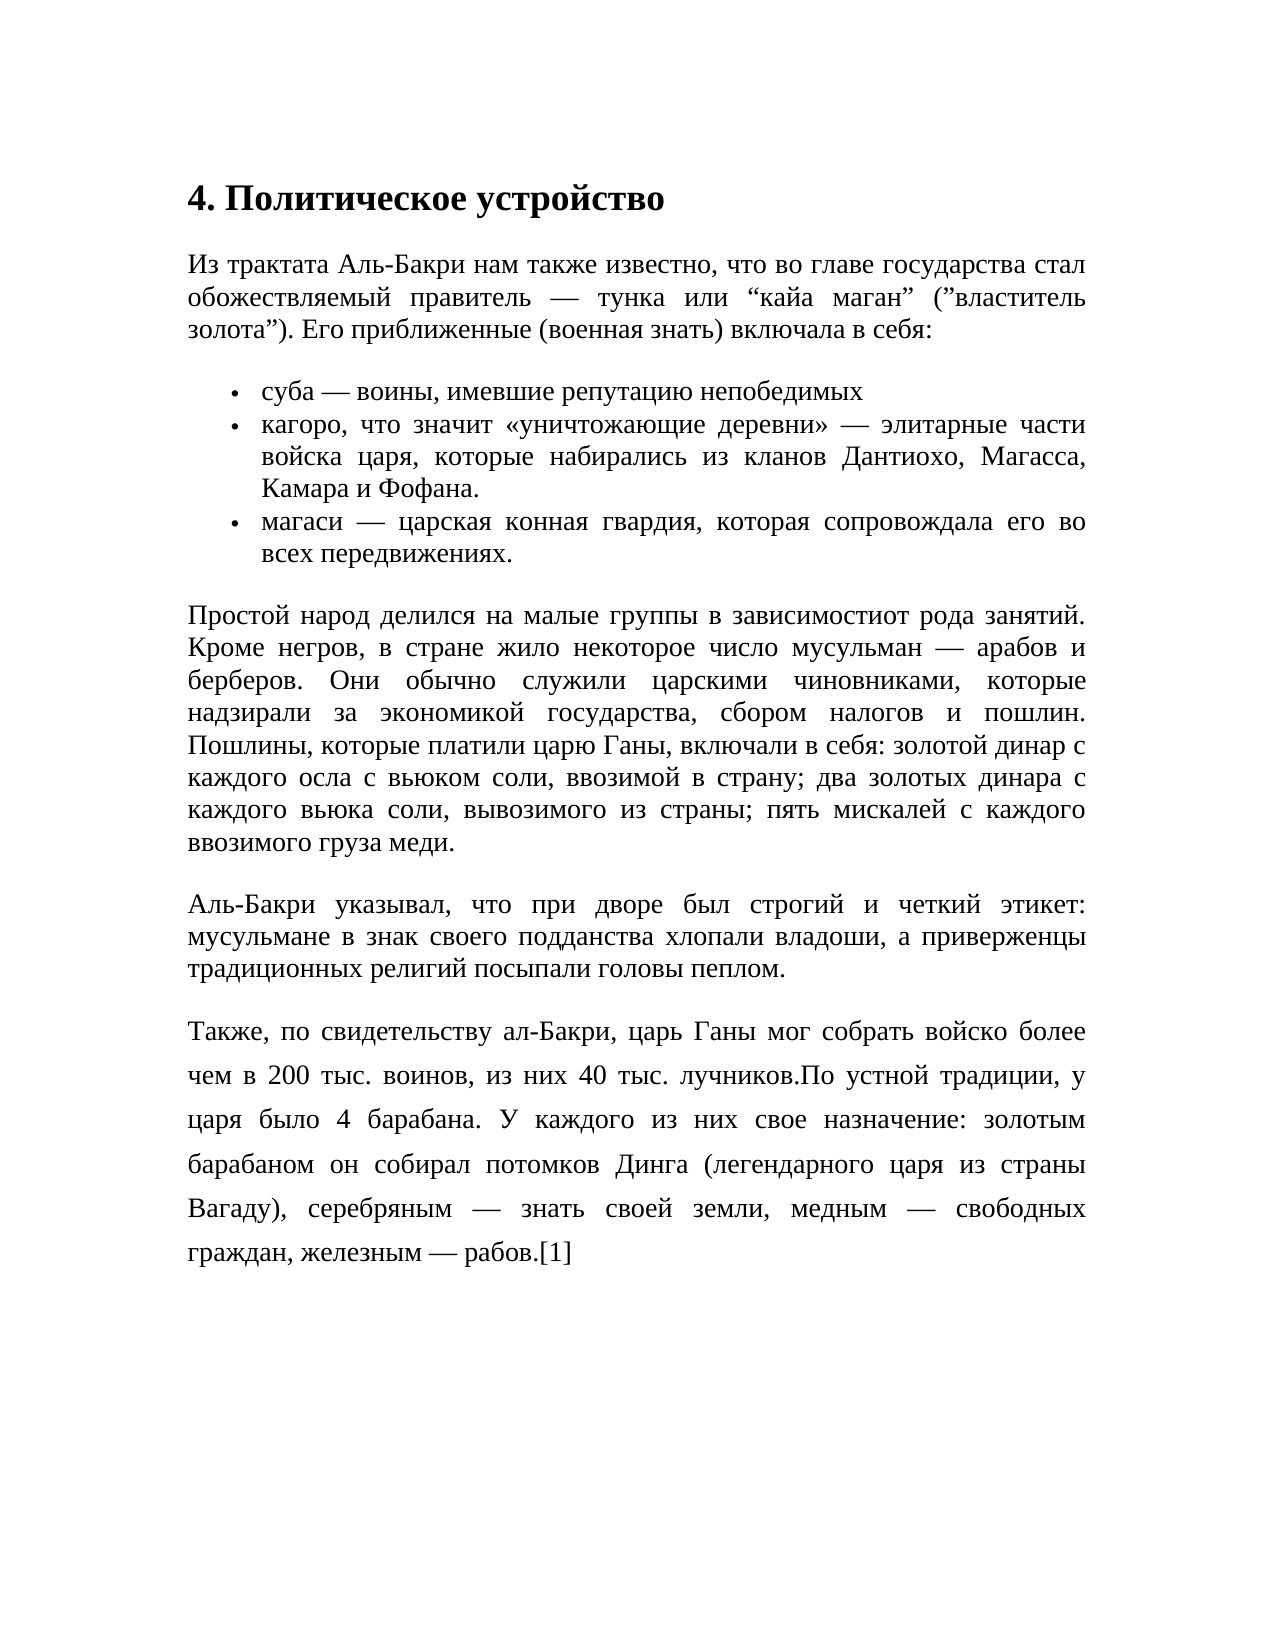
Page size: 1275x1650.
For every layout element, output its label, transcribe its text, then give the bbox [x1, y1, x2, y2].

list суба — воины, имевшие репутацию непобедимых [232, 374, 1087, 407]
text Также, по свидетельству ал-Бакри, царь Ганы мог собрать войско более чем в 200 тыс. воинов, из них 40 тыс. лучников.По устной традиции, у царя было 4 барабана. У каждого из них свое назначение: золотым барабаном он собирал потомков Динга (легендарного царя из страны Вагаду), серебряным — знать своей земли, медным — свободных граждан, железным — рабов.[1] [187, 1013, 1087, 1280]
list 4. Политическое устройство [187, 175, 1087, 218]
text Простой народ делился на малые группы в зависимостиот рода занятий. Кроме негров, в стране жило некоторое число мусульман — арабов и берберов. Они обычно служили царскими чиновниками, которые надзирали за экономикой государства, сбором налогов и пошлин. Пошлины, которые платили царю Ганы, включали в себя: золотой динар с каждого осла с вьюком соли, ввозимой в страну; два золотых динара с каждого вьюка соли, вывозимого из страны; пять мискалей с каждого ввозимого груза меди. [187, 598, 1087, 857]
list кагоро, что значит «уничтожающие деревни» — элитарные части войска царя, которые набирались из кланов Дантиохо, Магасса, Камара и Фофана. [232, 407, 1087, 504]
list магаси — царская конная гвардия, которая сопровождала его во всех передвижениях. [232, 504, 1087, 569]
text Аль-Бакри указывал, что при дворе был строгий и четкий этикет: мусульмане в знак своего подданства хлопали владоши, а приверженцы традиционных религий посыпали головы пеплом. [187, 887, 1087, 984]
text Из трактата Аль-Бакри нам также известно, что во главе государства стал обожествляемый правитель — тунка или “кайа маган” (”властитель золота”). Его приближенные (военная знать) включала в себя: [187, 248, 1087, 345]
